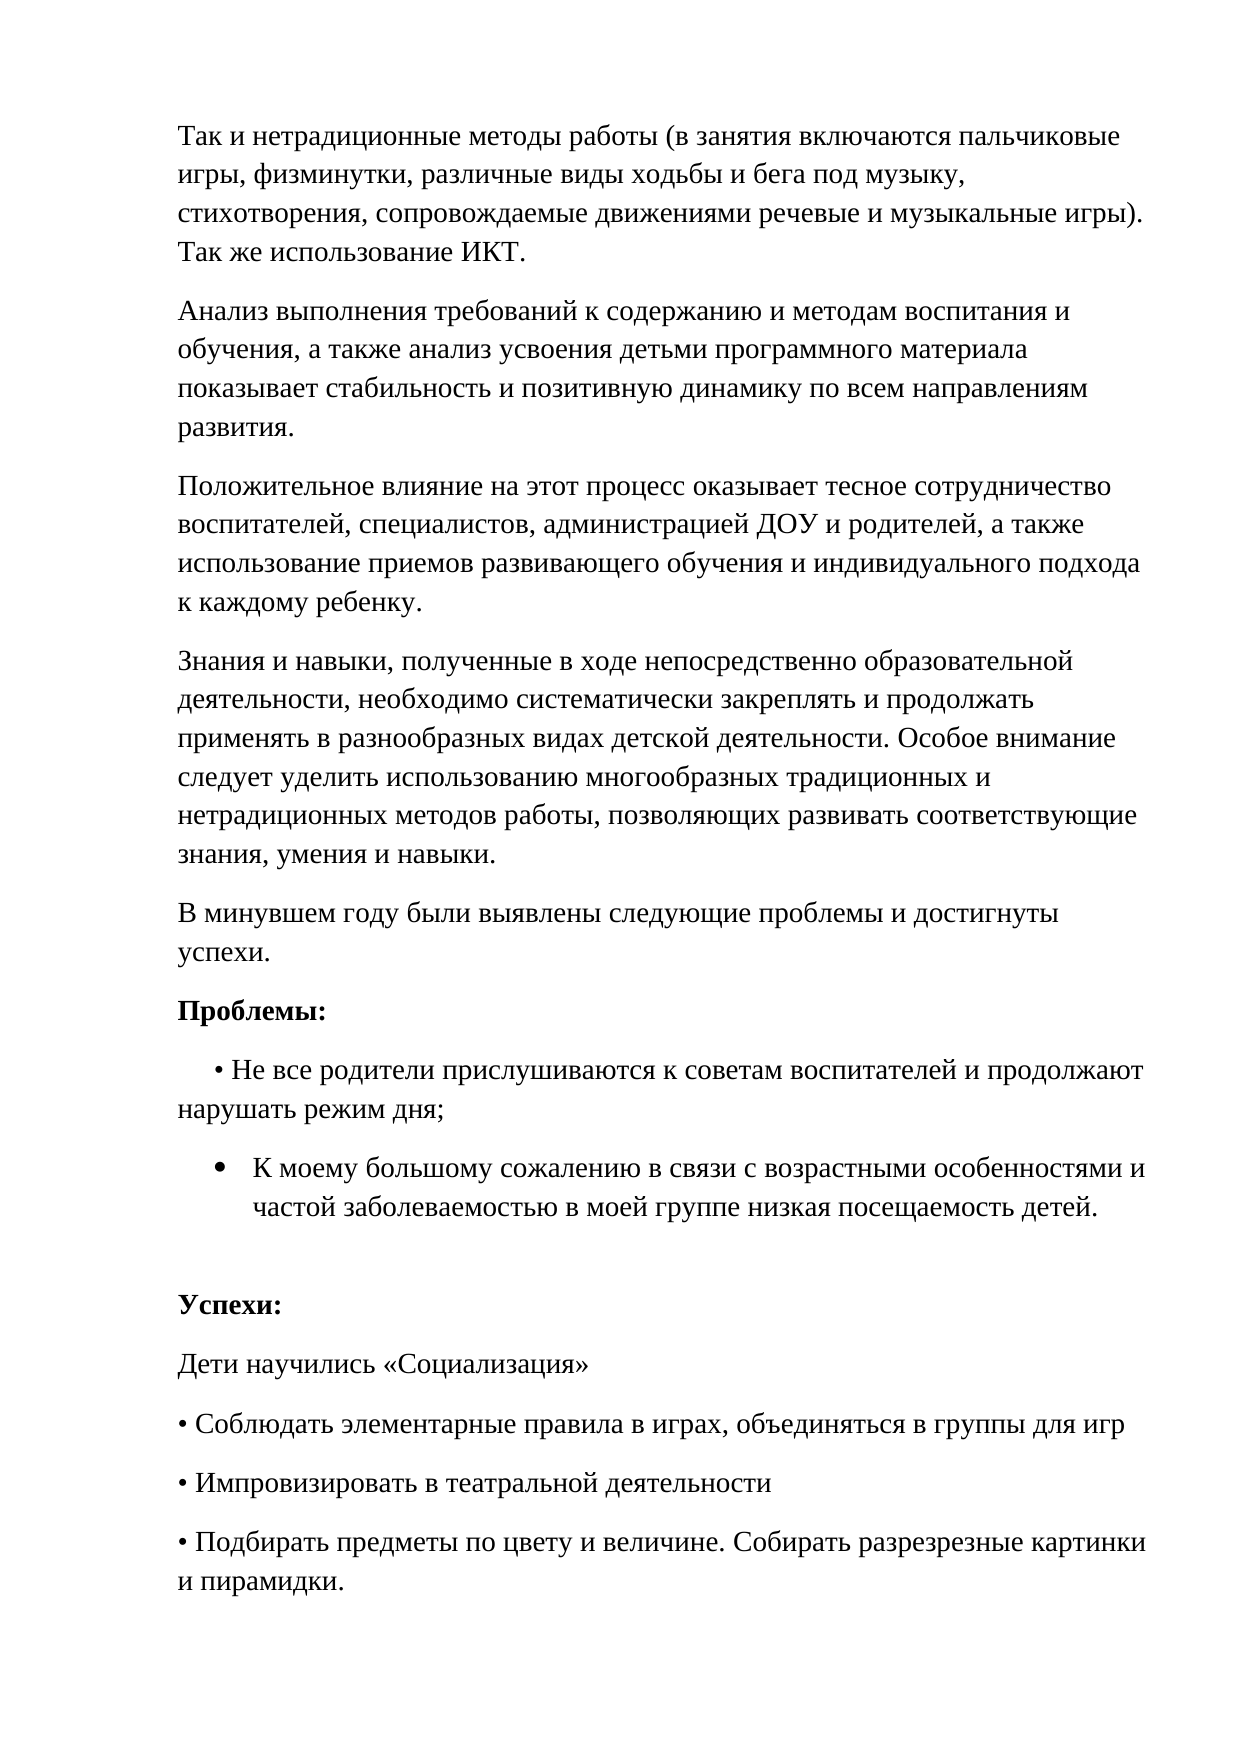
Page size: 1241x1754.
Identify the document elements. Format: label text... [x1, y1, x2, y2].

text • Импровизировать в театральной деятельности [177, 1465, 1152, 1499]
text Так и нетрадиционные методы работы (в занятия включаются пальчиковые игры, физминутки, различные виды ходьбы и бега под музыку, стихотворения, сопровождаемые движениями речевые и музыкальные игры). Так же использование ИКТ. [177, 118, 1152, 267]
text В минувшем году были выявлены следующие проблемы и достигнуты успехи. [177, 895, 1152, 967]
text Анализ выполнения требований к содержанию и методам воспитания и обучения, а также анализ усвоения детьми программного материала показывает стабильность и позитивную динамику по всем направлениям развития. [177, 293, 1152, 442]
text • Соблюдать элементарные правила в играх, объединяться в группы для игр [177, 1406, 1152, 1439]
text • Не все родители прислушиваются к советам воспитателей и продолжают нарушать режим дня; [177, 1052, 1152, 1124]
list К моему большому сожалению в связи с возрастными особенностями и частой заболеваемостью в моей группе низкая посещаемость детей. [215, 1150, 1152, 1223]
text Положительное влияние на этот процесс оказывает тесное сотрудничество воспитателей, специалистов, администрацией ДОУ и родителей, а также использование приемов развивающего обучения и индивидуального подхода к каждому ребенку. [177, 468, 1152, 617]
text Успехи: [177, 1287, 1152, 1321]
text Проблемы: [177, 993, 1152, 1027]
text • Подбирать предметы по цвету и величине. Собирать разрезрезные картинки и пирамидки. [177, 1524, 1152, 1597]
text Дети научились «Социализация» [177, 1346, 1152, 1380]
text Знания и навыки, полученные в ходе непосредственно образовательной деятельности, необходимо систематически закреплять и продолжать применять в разнообразных видах детской деятельности. Особое внимание следует уделить использованию многообразных традиционных и нетрадиционных методов работы, позволяющих развивать соответствующие знания, умения и навыки. [177, 643, 1152, 869]
